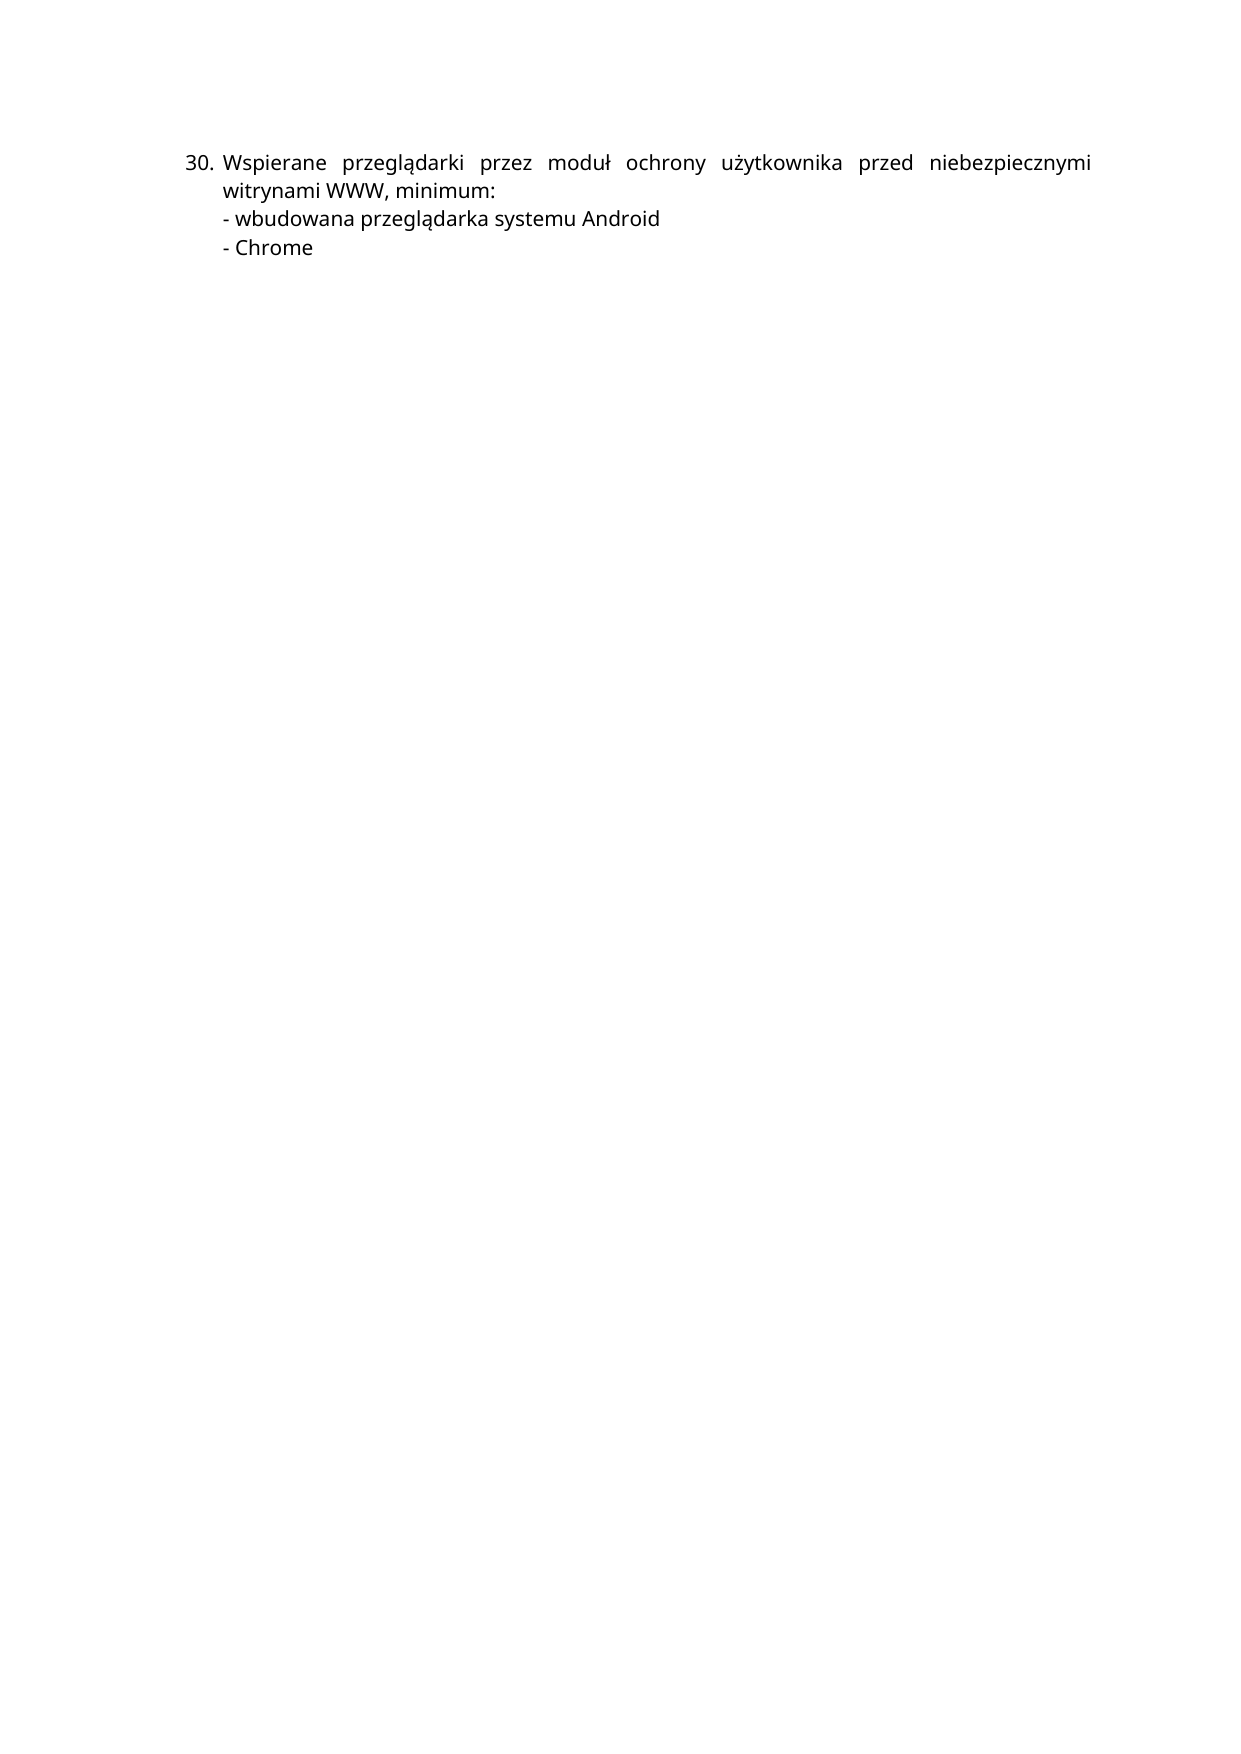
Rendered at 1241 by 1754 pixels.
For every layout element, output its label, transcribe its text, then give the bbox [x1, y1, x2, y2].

list - Chrome [223, 233, 1093, 261]
list - wbudowana przeglądarka systemu Android [223, 204, 1093, 233]
list Wspierane przeglądarki przez moduł ochrony użytkownika przed niebezpiecznymi witrynami WWW, minimum: [185, 148, 1093, 204]
